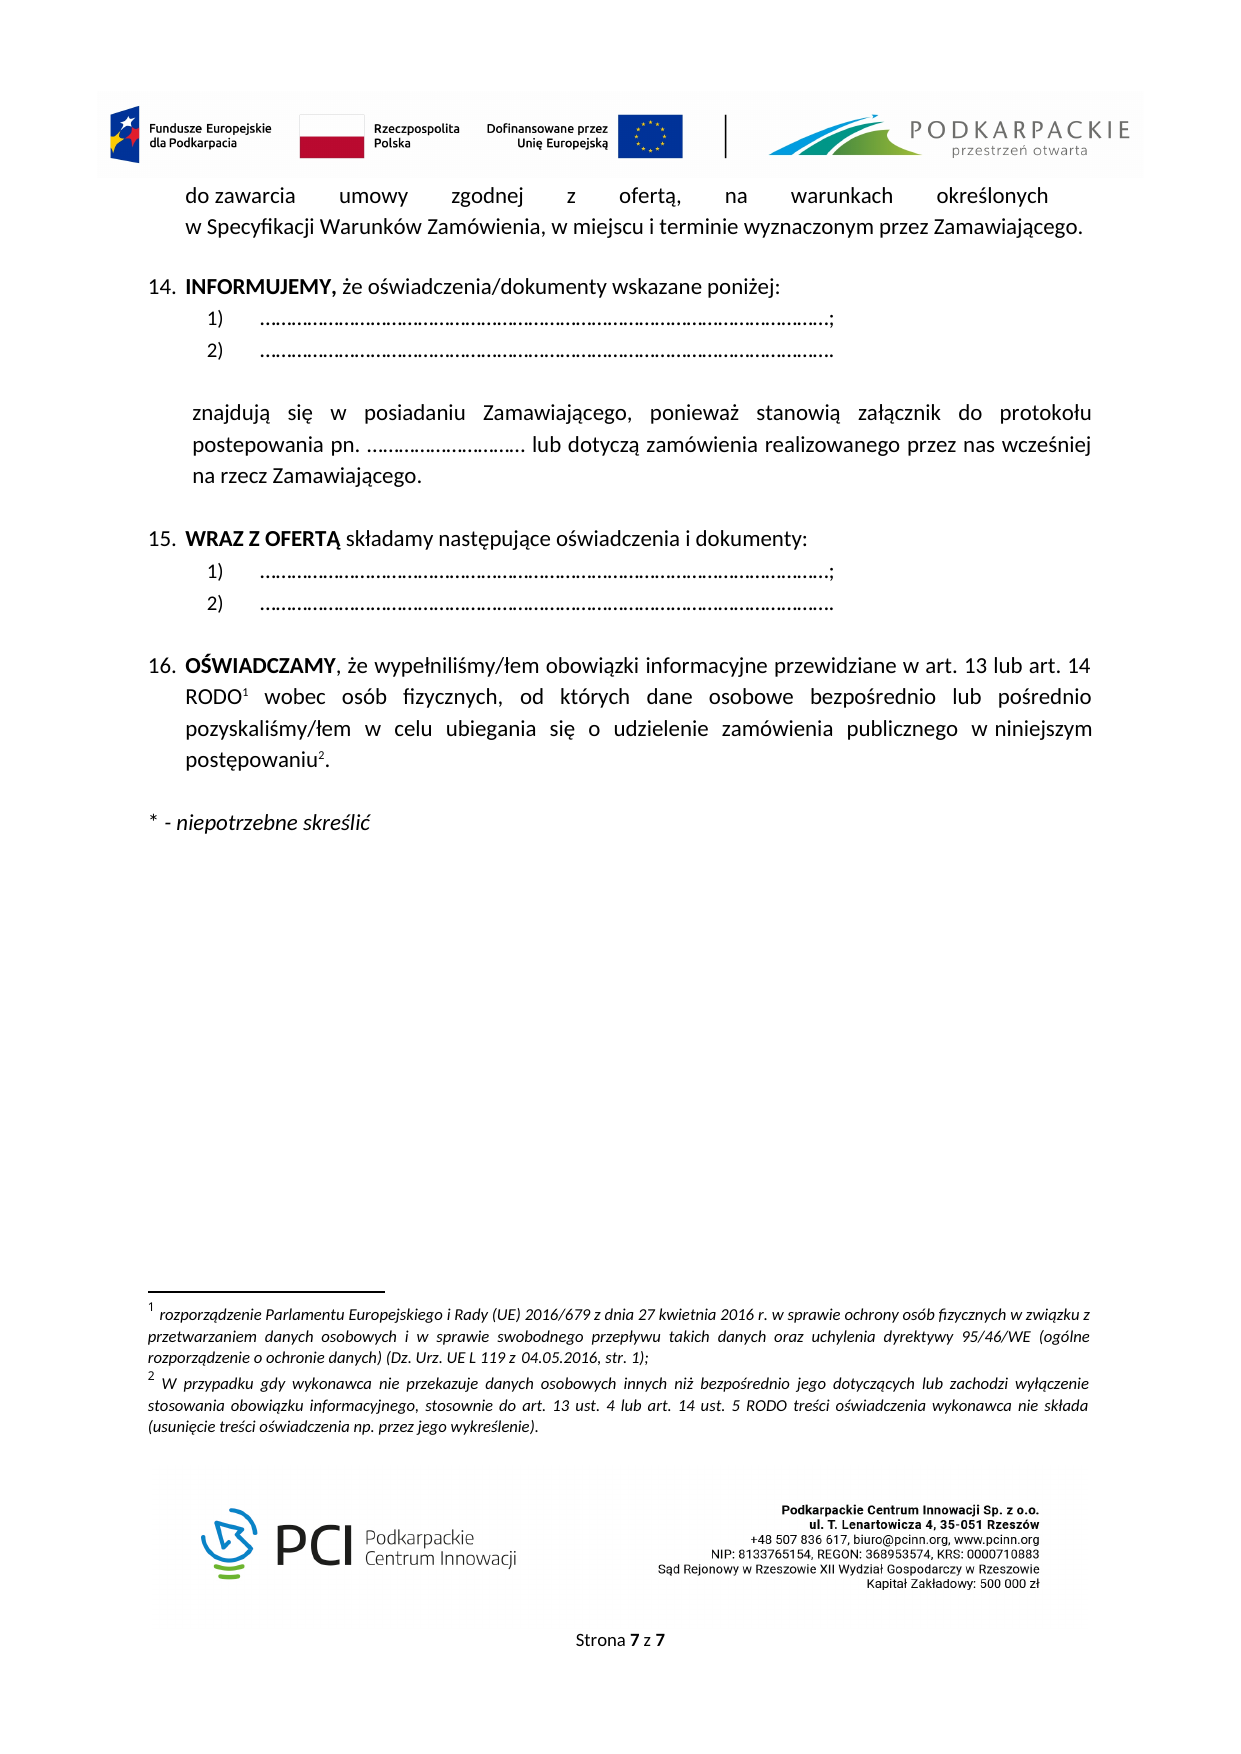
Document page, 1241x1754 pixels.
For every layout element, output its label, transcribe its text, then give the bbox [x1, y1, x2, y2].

list WRAZ Z OFERTĄ składamy następujące oświadczenia i dokumenty: [148, 524, 1093, 552]
text znajdują się w posiadaniu Zamawiającego, ponieważ stanowią załącznik do protokołu postepowania pn. ………………………… lub dotyczą zamówienia realizowanego przez nas wcześniej na rzecz Zamawiającego. [192, 398, 1093, 489]
list ………………………………………………………………………………………………; [207, 303, 1093, 332]
picture [97, 91, 1144, 178]
picture [152, 1465, 1088, 1629]
list ………………………………………………………………………………………………; [207, 556, 1093, 584]
list INFORMUJEMY, że oświadczenia/dokumenty wskazane poniżej: [148, 272, 1093, 300]
list ………………………………………………………………………………………………. [207, 588, 1093, 616]
list ………………………………………………………………………………………………. [207, 335, 1093, 363]
list OŚWIADCZAMY, że wypełniliśmy/łem obowiązki informacyjne przewidziane w art. 13 lub art. 14 RODO wobec osób fizycznych, od których dane osobowe bezpośrednio lub pośrednio pozyskaliśmy/łem w celu ubiegania się o udzielenie zamówienia publicznego w niniejszym postępowaniu. [148, 651, 1093, 773]
text * - niepotrzebne skreślić [148, 808, 1093, 837]
